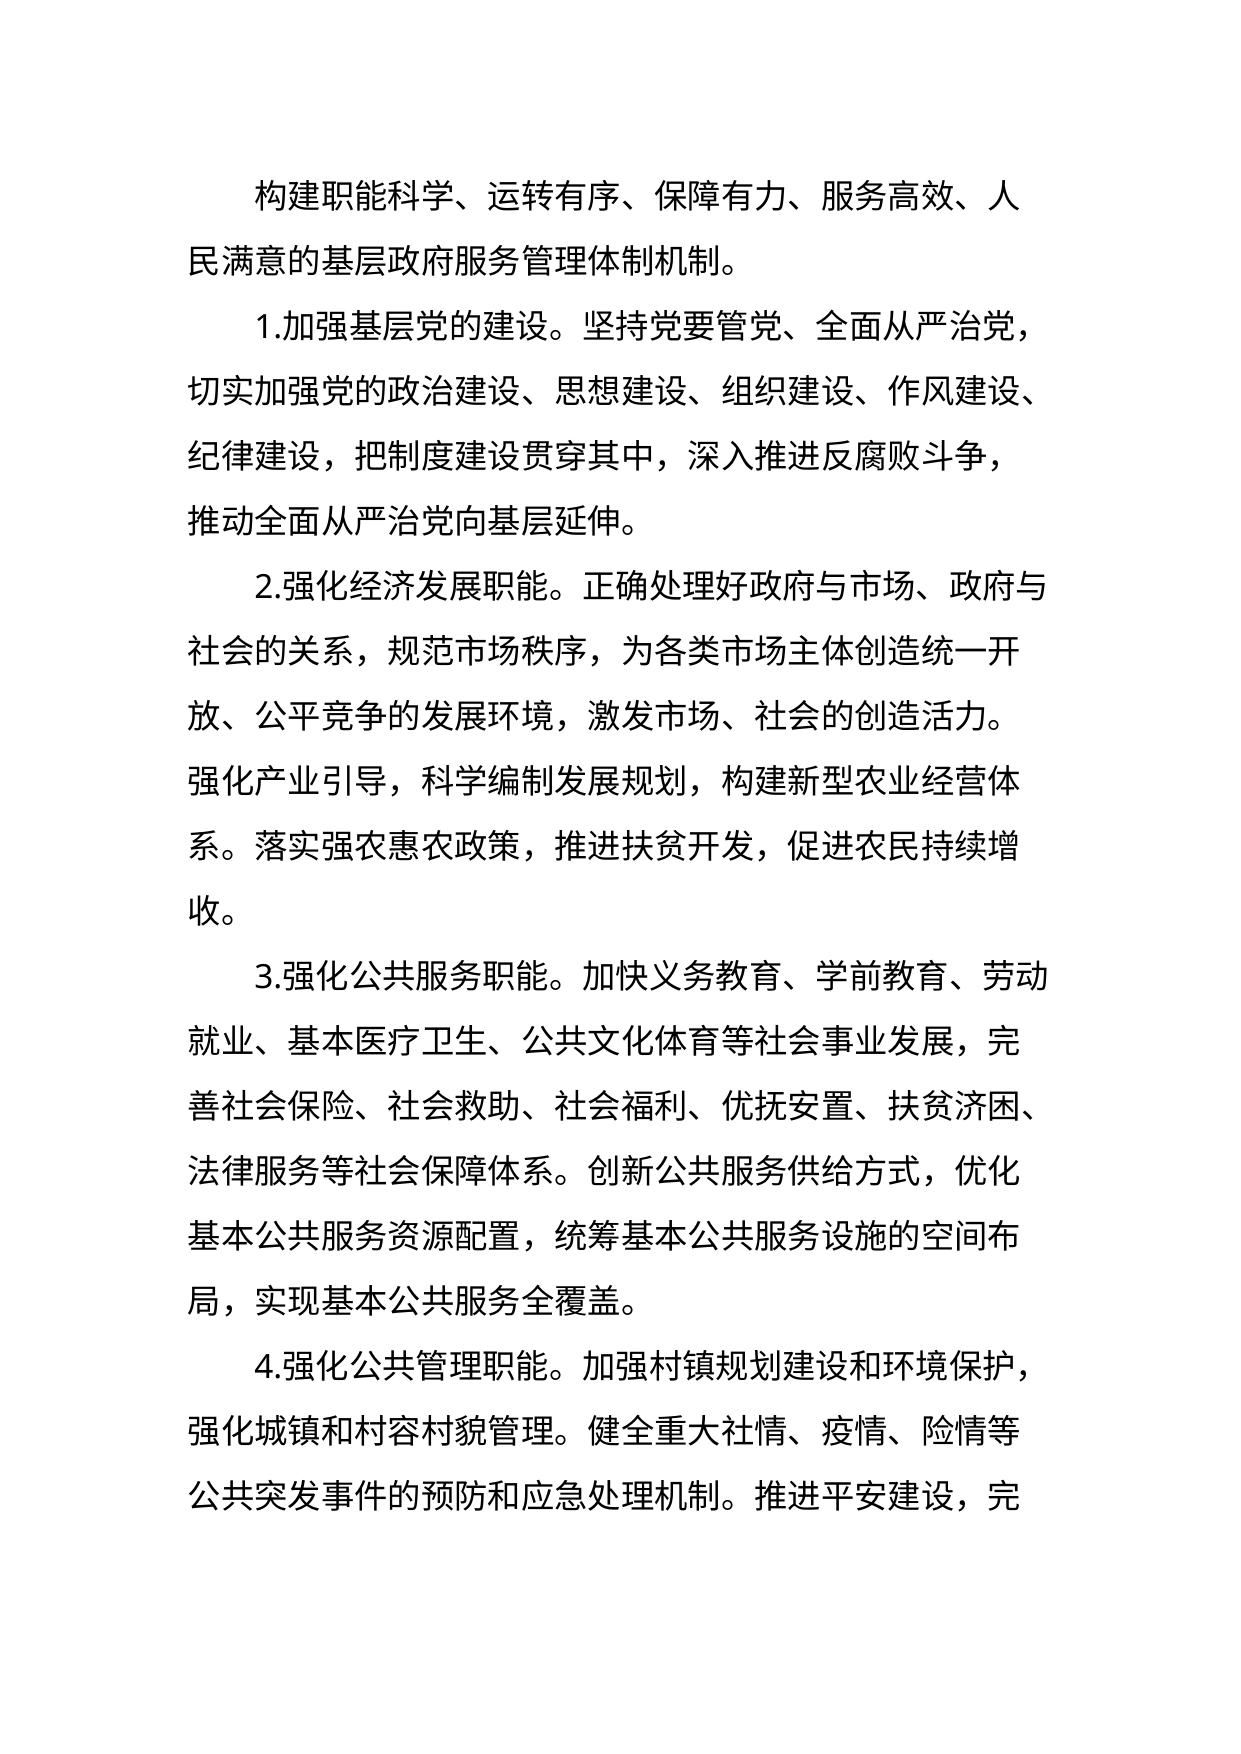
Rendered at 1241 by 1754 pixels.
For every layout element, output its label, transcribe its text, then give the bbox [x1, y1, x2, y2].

text 2.强化经济发展职能。正确处理好政府与市场、政府与社会的关系，规范市场秩序，为各类市场主体创造统一开放、公平竞争的发展环境，激发市场、社会的创造活力。强化产业引导，科学编制发展规划，构建新型农业经营体系。落实强农惠农政策，推进扶贫开发，促进农民持续增收。 [187, 552, 1053, 942]
text 构建职能科学、运转有序、保障有力、服务高效、人民满意的基层政府服务管理体制机制。 [187, 162, 1053, 292]
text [187, 1332, 1053, 1527]
text 3.强化公共服务职能。加快义务教育、学前教育、劳动就业、基本医疗卫生、公共文化体育等社会事业发展，完善社会保险、社会救助、社会福利、优抚安置、扶贫济困、法律服务等社会保障体系。创新公共服务供给方式，优化基本公共服务资源配置，统筹基本公共服务设施的空间布局，实现基本公共服务全覆盖。 [187, 942, 1053, 1332]
text 1.加强基层党的建设。坚持党要管党、全面从严治党，切实加强党的政治建设、思想建设、组织建设、作风建设、纪律建设，把制度建设贯穿其中，深入推进反腐败斗争，推动全面从严治党向基层延伸。 [187, 292, 1053, 552]
